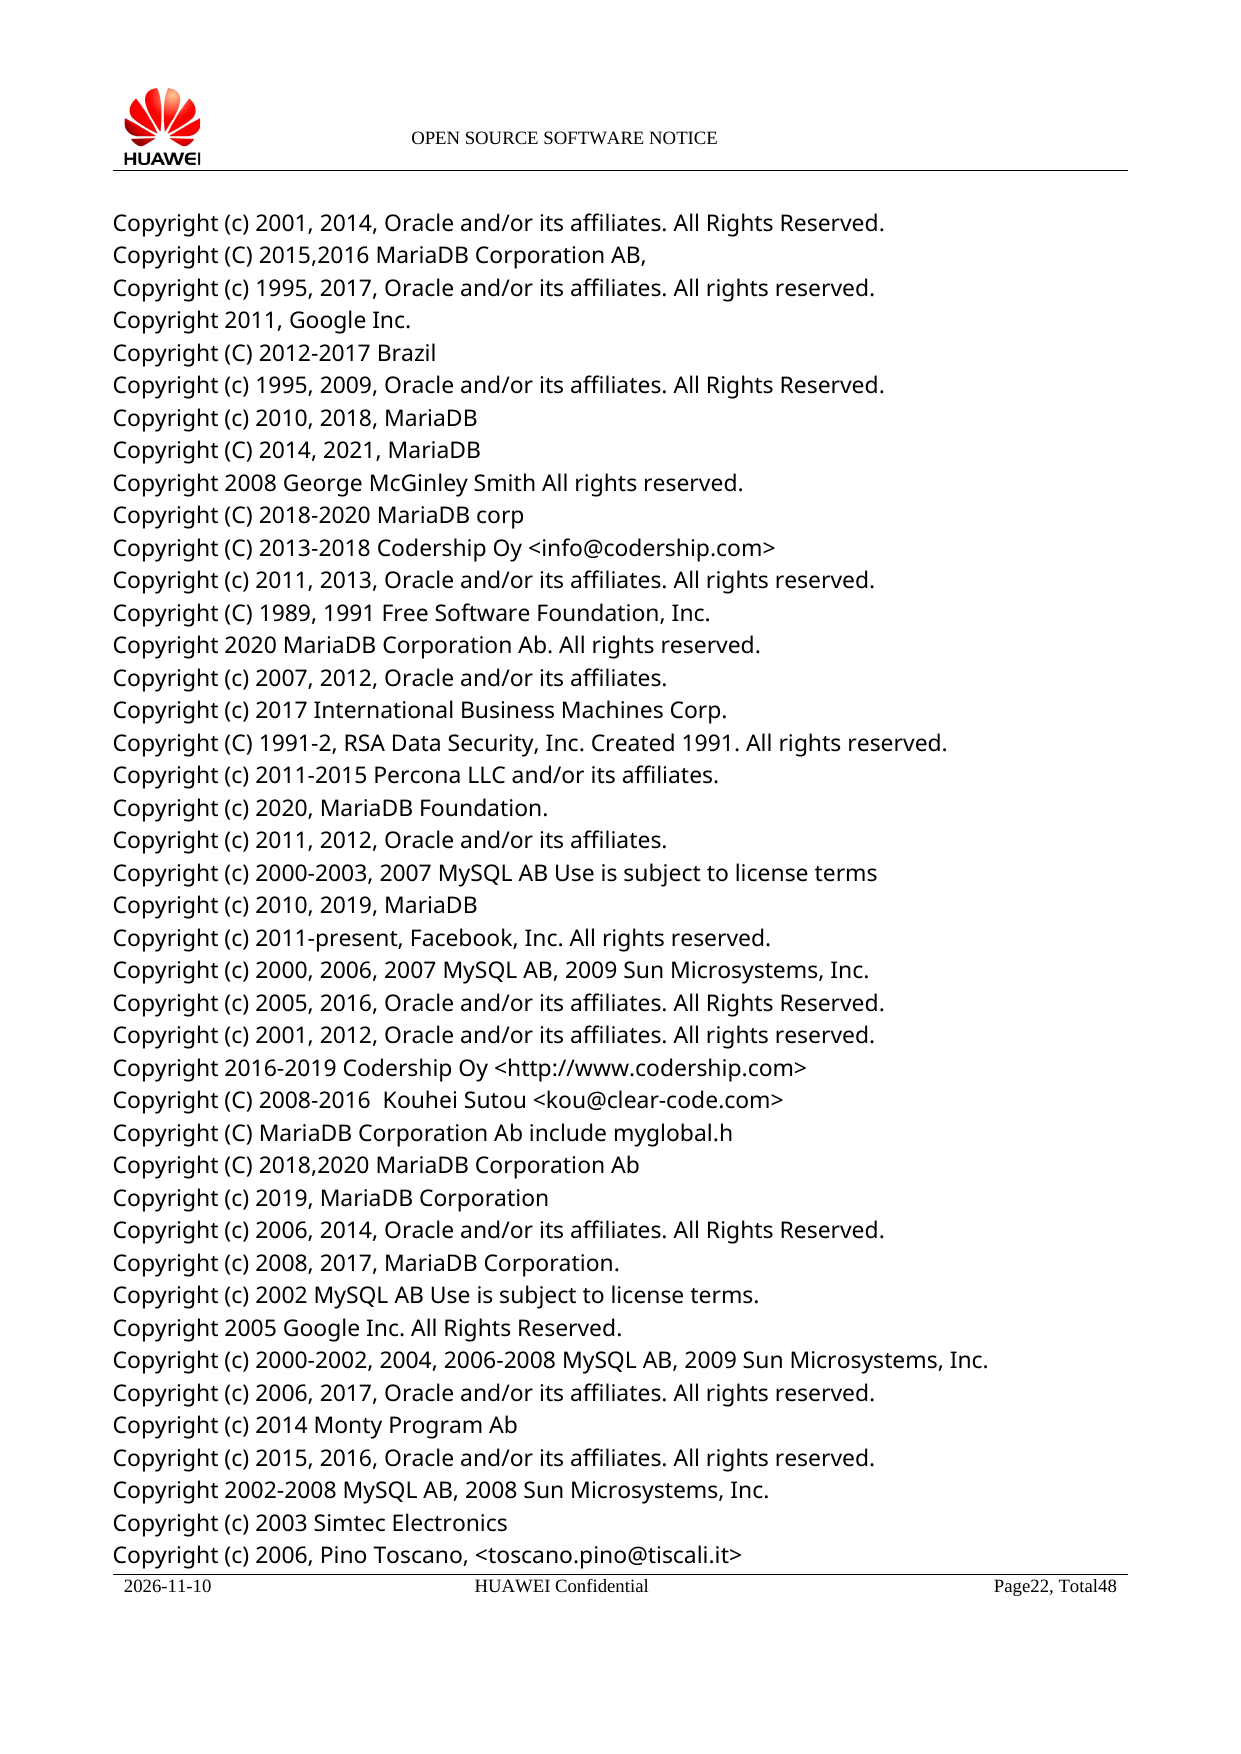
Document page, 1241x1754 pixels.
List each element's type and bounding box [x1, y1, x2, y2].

picture [124, 88, 201, 165]
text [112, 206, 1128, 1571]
